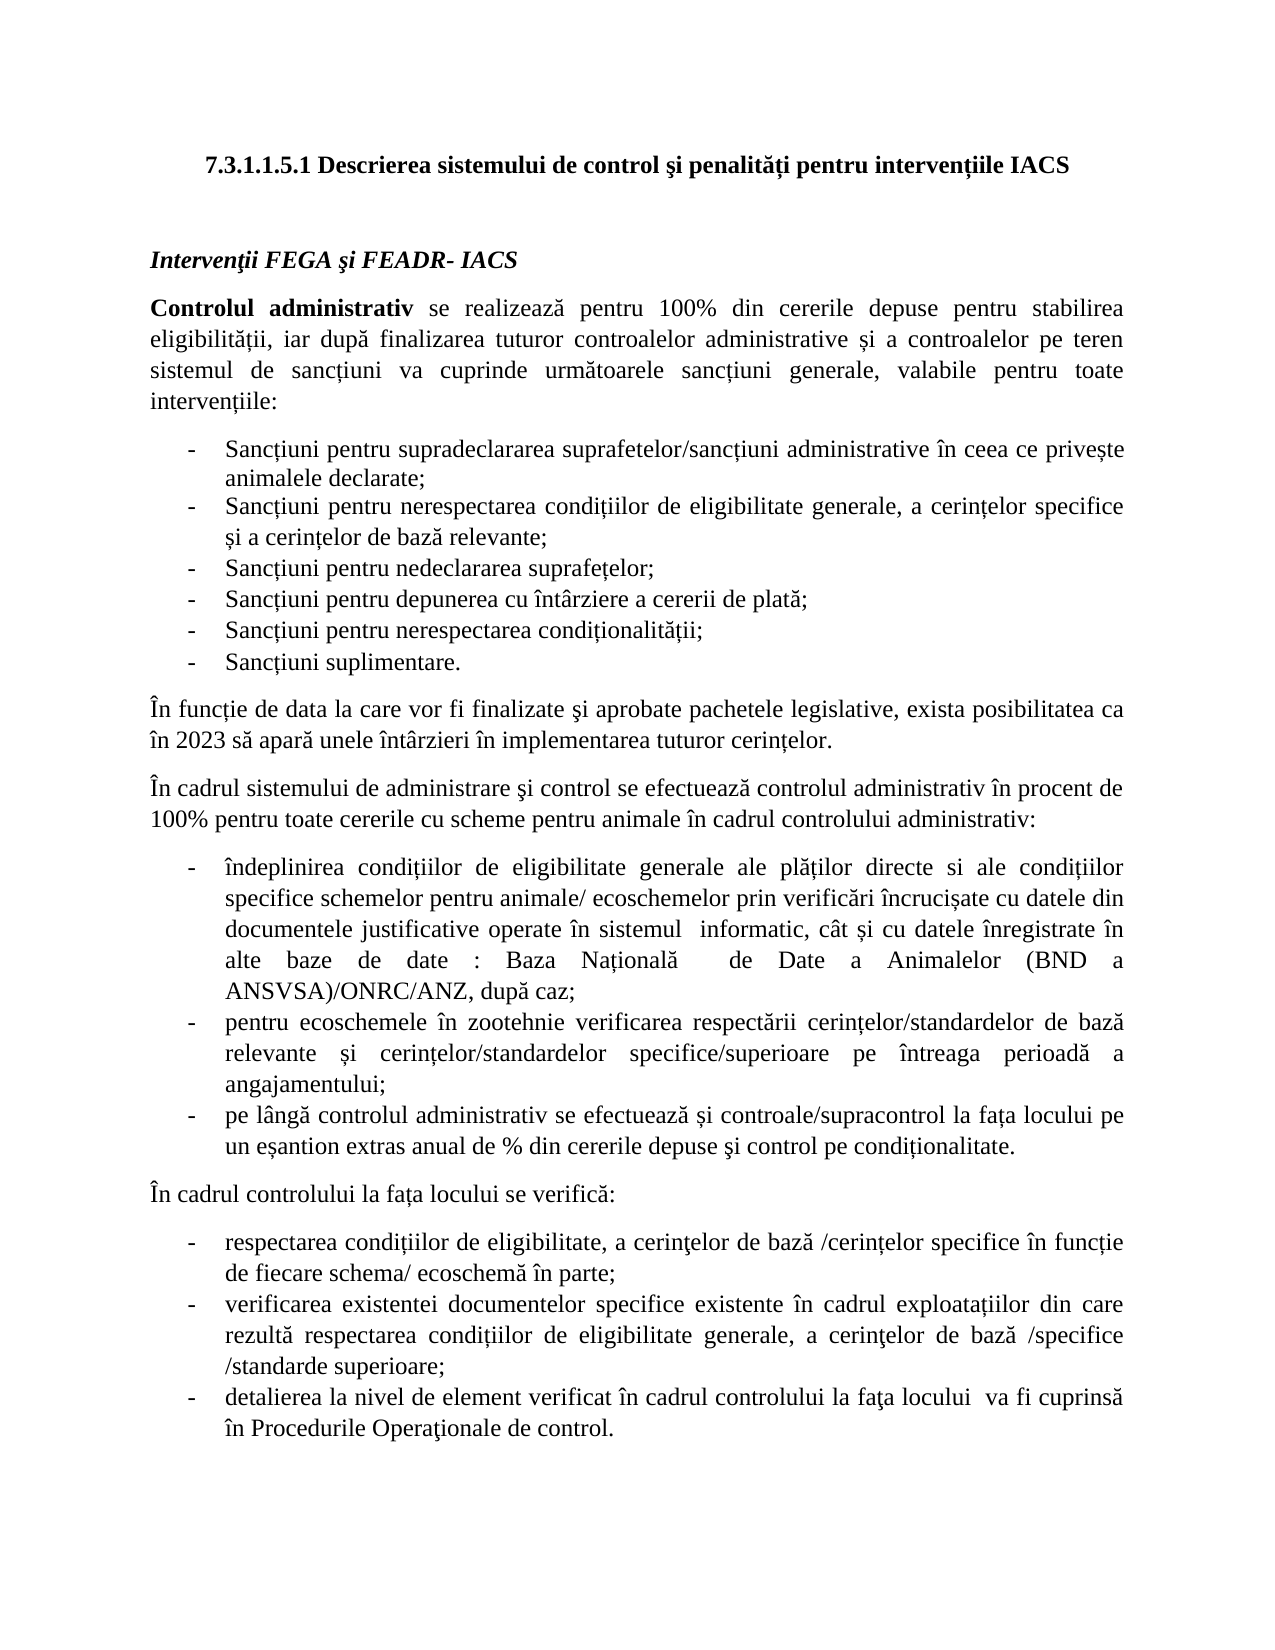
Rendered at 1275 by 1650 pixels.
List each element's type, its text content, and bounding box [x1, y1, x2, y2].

list îndeplinirea condițiilor de eligibilitate generale ale plăților directe si ale condițiilor specifice schemelor pentru animale/ ecoschemelor prin verificări încrucișate cu datele din documentele justificative operate în sistemul informatic, cât și cu datele înregistrate în alte baze de date : Baza Națională de Date a Animalelor (BND a ANSVSA)/ONRC/ANZ, după caz; [187, 852, 1125, 1005]
list Sancțiuni pentru nerespectarea condiționalității; [187, 616, 1125, 644]
list detalierea la nivel de element verificat în cadrul controlului la faţa locului va fi cuprinsă în Procedurile Operaţionale de control. [187, 1382, 1125, 1442]
text Intervenţii FEGA şi FEADR- IACS [150, 245, 1125, 274]
list Sancțiuni pentru nedeclararea suprafețelor; [187, 553, 1125, 582]
text În cadrul sistemului de administrare şi control se efectuează controlul administrativ în procent de 100% pentru toate cererile cu scheme pentru animale în cadrul controlului administrativ: [150, 773, 1125, 833]
text Controlul administrativ se realizează pentru 100% din cererile depuse pentru stabilirea eligibilității, iar după finalizarea tuturor controalelor administrative și a controalelor pe teren sistemul de sancțiuni va cuprinde următoarele sancțiuni generale, valabile pentru toate intervențiile: [150, 293, 1125, 415]
list Sancțiuni pentru nerespectarea condițiilor de eligibilitate generale, a cerințelor specifice și a cerințelor de bază relevante; [187, 491, 1125, 551]
text În cadrul controlului la fața locului se verifică: [150, 1179, 1125, 1208]
text 7.3.1.1.5.1 Descrierea sistemului de control şi penalități pentru intervențiile IACS [150, 150, 1125, 179]
list verificarea existentei documentelor specifice existente în cadrul exploatațiilor din care rezultă respectarea condițiilor de eligibilitate generale, a cerinţelor de bază /specifice /standarde superioare; [187, 1289, 1125, 1379]
list respectarea condițiilor de eligibilitate, a cerinţelor de bază /cerințelor specifice în funcție de fiecare schema/ ecoschemă în parte; [187, 1227, 1125, 1286]
list pe lângă controlul administrativ se efectuează și controale/supracontrol la fața locului pe un eșantion extras anual de % din cererile depuse şi control pe condiționalitate. [187, 1100, 1125, 1160]
list Sancțiuni suplimentare. [187, 647, 1125, 675]
list Sancțiuni pentru depunerea cu întârziere a cererii de plată; [187, 584, 1125, 613]
list pentru ecoschemele în zootehnie verificarea respectării cerințelor/standardelor de bază relevante și cerințelor/standardelor specifice/superioare pe întreaga perioadă a angajamentului; [187, 1007, 1125, 1098]
list Sancțiuni pentru supradeclararea suprafetelor/sancțiuni administrative în ceea ce privește animalele declarate; [187, 434, 1125, 491]
text În funcție de data la care vor fi finalizate şi aprobate pachetele legislative, exista posibilitatea ca în 2023 să apară unele întârzieri în implementarea tuturor cerințelor. [150, 694, 1125, 754]
